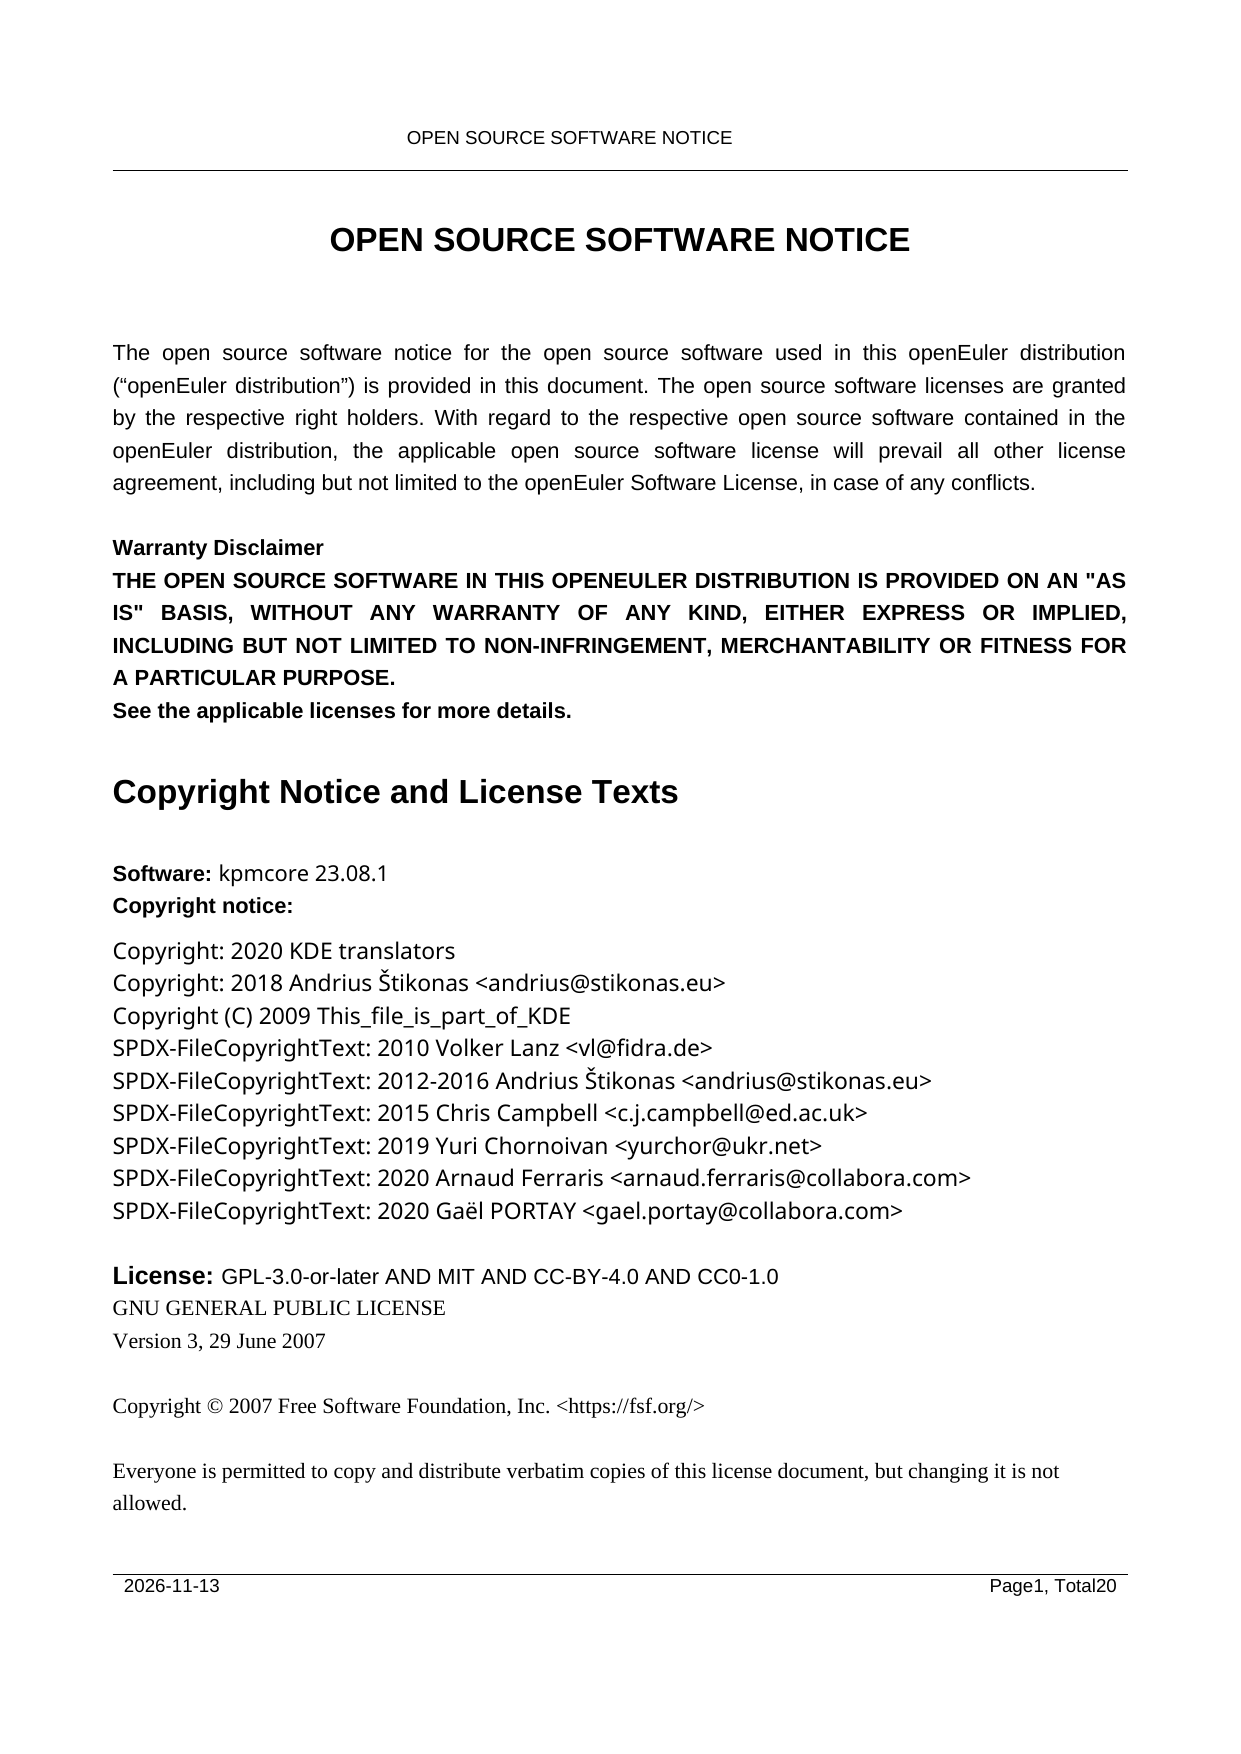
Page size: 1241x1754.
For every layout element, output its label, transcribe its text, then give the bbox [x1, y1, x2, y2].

text SPDX-FileCopyrightText: 2020 Arnaud Ferraris <arnaud.ferraris@collabora.com> [112, 1161, 1128, 1194]
text Warranty Disclaimer [112, 531, 1128, 564]
text Copyright: 2020 KDE translators [112, 934, 1128, 966]
text SPDX-FileCopyrightText: 2019 Yuri Chornoivan <yurchor@ukr.net> [112, 1129, 1128, 1161]
text Copyright notice: [112, 889, 1128, 921]
text Copyright © 2007 Free Software Foundation, Inc. <https://fsf.org/> [112, 1389, 1128, 1421]
text OPEN SOURCE SOFTWARE NOTICE [112, 206, 1128, 271]
text SPDX-FileCopyrightText: 2012-2016 Andrius Štikonas <andrius@stikonas.eu> [112, 1064, 1128, 1096]
text GNU GENERAL PUBLIC LICENSE [112, 1291, 1128, 1324]
text Copyright Notice and License Texts [112, 759, 1128, 824]
text SPDX-FileCopyrightText: 2020 Gaël PORTAY <gael.portay@collabora.com> [112, 1194, 1128, 1226]
text License: GPL-3.0-or-later AND MIT AND CC-BY-4.0 AND CC0-1.0 [112, 1259, 1128, 1291]
text Copyright (C) 2009 This_file_is_part_of_KDE [112, 999, 1128, 1031]
title Software: kpmcore 23.08.1 [112, 856, 1128, 889]
text Everyone is permitted to copy and distribute verbatim copies of this license document, but changing it is not allowed. [112, 1454, 1128, 1519]
text SPDX-FileCopyrightText: 2015 Chris Campbell <c.j.campbell@ed.ac.uk> [112, 1096, 1128, 1129]
text SPDX-FileCopyrightText: 2010 Volker Lanz <vl@fidra.de> [112, 1031, 1128, 1064]
text Copyright: 2018 Andrius Štikonas <andrius@stikonas.eu> [112, 966, 1128, 999]
text Version 3, 29 June 2007 [112, 1324, 1128, 1356]
text THE OPEN SOURCE SOFTWARE IN THIS OPENEULER DISTRIBUTION IS PROVIDED ON AN "AS IS" BASIS, WITHOUT ANY WARRANTY OF ANY KIND, EITHER EXPRESS OR IMPLIED, INCLUDING BUT NOT LIMITED TO NON-INFRINGEMENT, MERCHANTABILITY OR FITNESS FOR A PARTICULAR PURPOSE. See the applicable licenses for more details. [112, 564, 1128, 726]
text The open source software notice for the open source software used in this openEuler distribution (“openEuler distribution”) is provided in this document. The open source software licenses are granted by the respective right holders. With regard to the respective open source software contained in the openEuler distribution, the applicable open source software license will prevail all other license agreement, including but not limited to the openEuler Software License, in case of any conflicts. [112, 336, 1128, 499]
